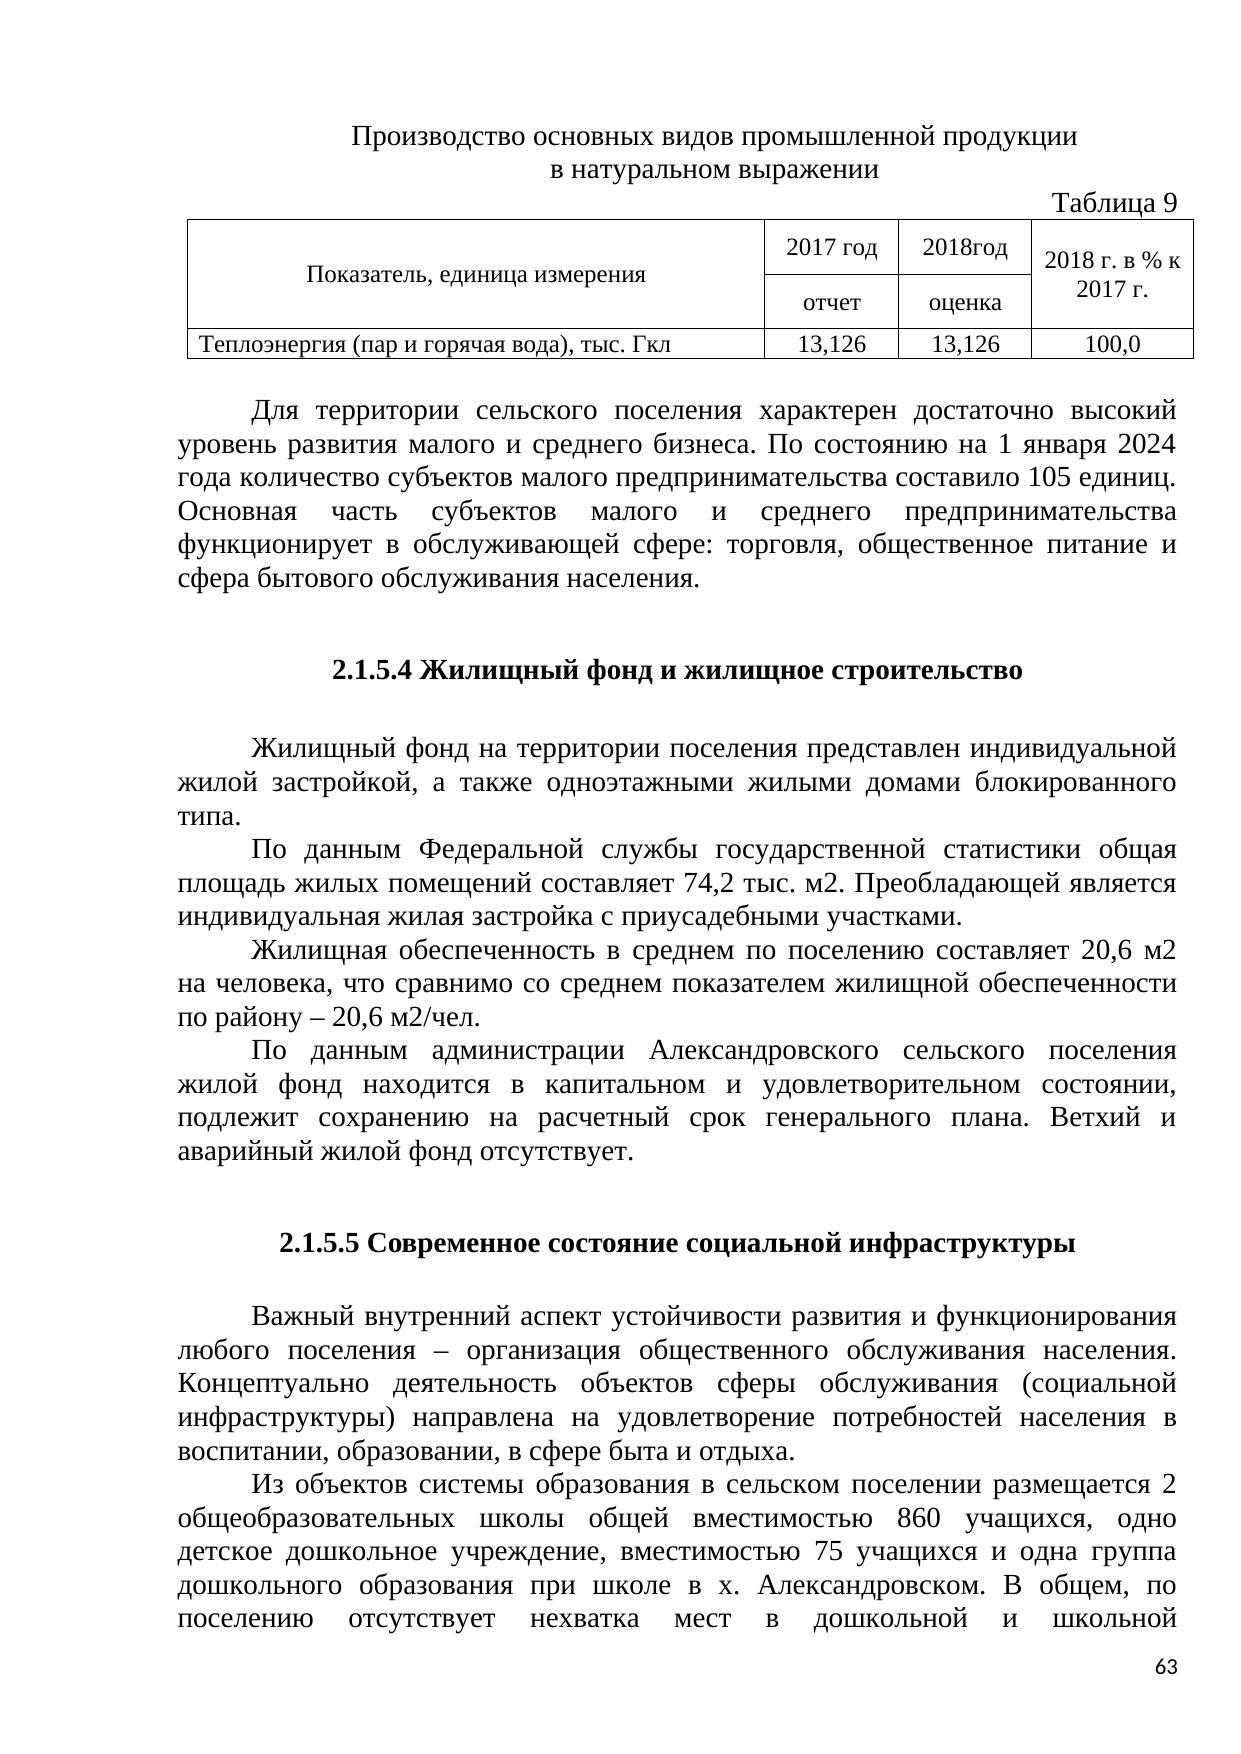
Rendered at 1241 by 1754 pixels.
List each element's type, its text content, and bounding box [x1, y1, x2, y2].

subtitle 2.1.5.4 Жилищный фонд и жилищное строительство [177, 652, 1178, 686]
text По данным администрации Александровского сельского поселения жилой фонд находится в капитальном и удовлетворительном состоянии, подлежит сохранению на расчетный срок генерального плана. Ветхий и аварийный жилой фонд отсутствует. [177, 1032, 1178, 1167]
text в натуральном выражении [177, 152, 1178, 185]
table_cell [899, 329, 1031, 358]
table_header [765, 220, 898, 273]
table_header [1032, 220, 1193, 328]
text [177, 1466, 1178, 1634]
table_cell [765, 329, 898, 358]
text Жилищный фонд на территории поселения представлен индивидуальной жилой застройкой, а также одноэтажными жилыми домами блокированного типа. [177, 731, 1178, 831]
text Жилищная обеспеченность в среднем по поселению составляет 20,6 м2 на человека, что сравнимо со среднем показателем жилищной обеспеченности по району – 20,6 м2/чел. [177, 932, 1178, 1032]
text Производство основных видов промышленной продукции [177, 118, 1178, 152]
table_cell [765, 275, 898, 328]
subtitle 2.1.5.5 Современное состояние социальной инфраструктуры [177, 1225, 1178, 1259]
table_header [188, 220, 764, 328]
text Таблица 9 [177, 185, 1178, 219]
text Важный внутренний аспект устойчивости развития и функционирования любого поселения – организация общественного обслуживания населения. Концептуально деятельность объектов сферы обслуживания (социальной инфраструктуры) направлена на удовлетворение потребностей населения в воспитании, образовании, в сфере быта и отдыха. [177, 1298, 1178, 1466]
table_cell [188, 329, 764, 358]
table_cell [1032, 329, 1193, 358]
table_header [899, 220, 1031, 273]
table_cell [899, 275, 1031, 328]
text По данным Федеральной службы государственной статистики общая площадь жилых помещений составляет 74,2 тыс. м2. Преобладающей является индивидуальная жилая застройка с приусадебными участками. [177, 831, 1178, 932]
text Для территории сельского поселения характерен достаточно высокий уровень развития малого и среднего бизнеса. По состоянию на 1 января 2024 года количество субъектов малого предпринимательства составило 105 единиц. Основная часть субъектов малого и среднего предпринимательства функционирует в обслуживающей сфере: торговля, общественное питание и сфера бытового обслуживания населения. [177, 392, 1178, 594]
